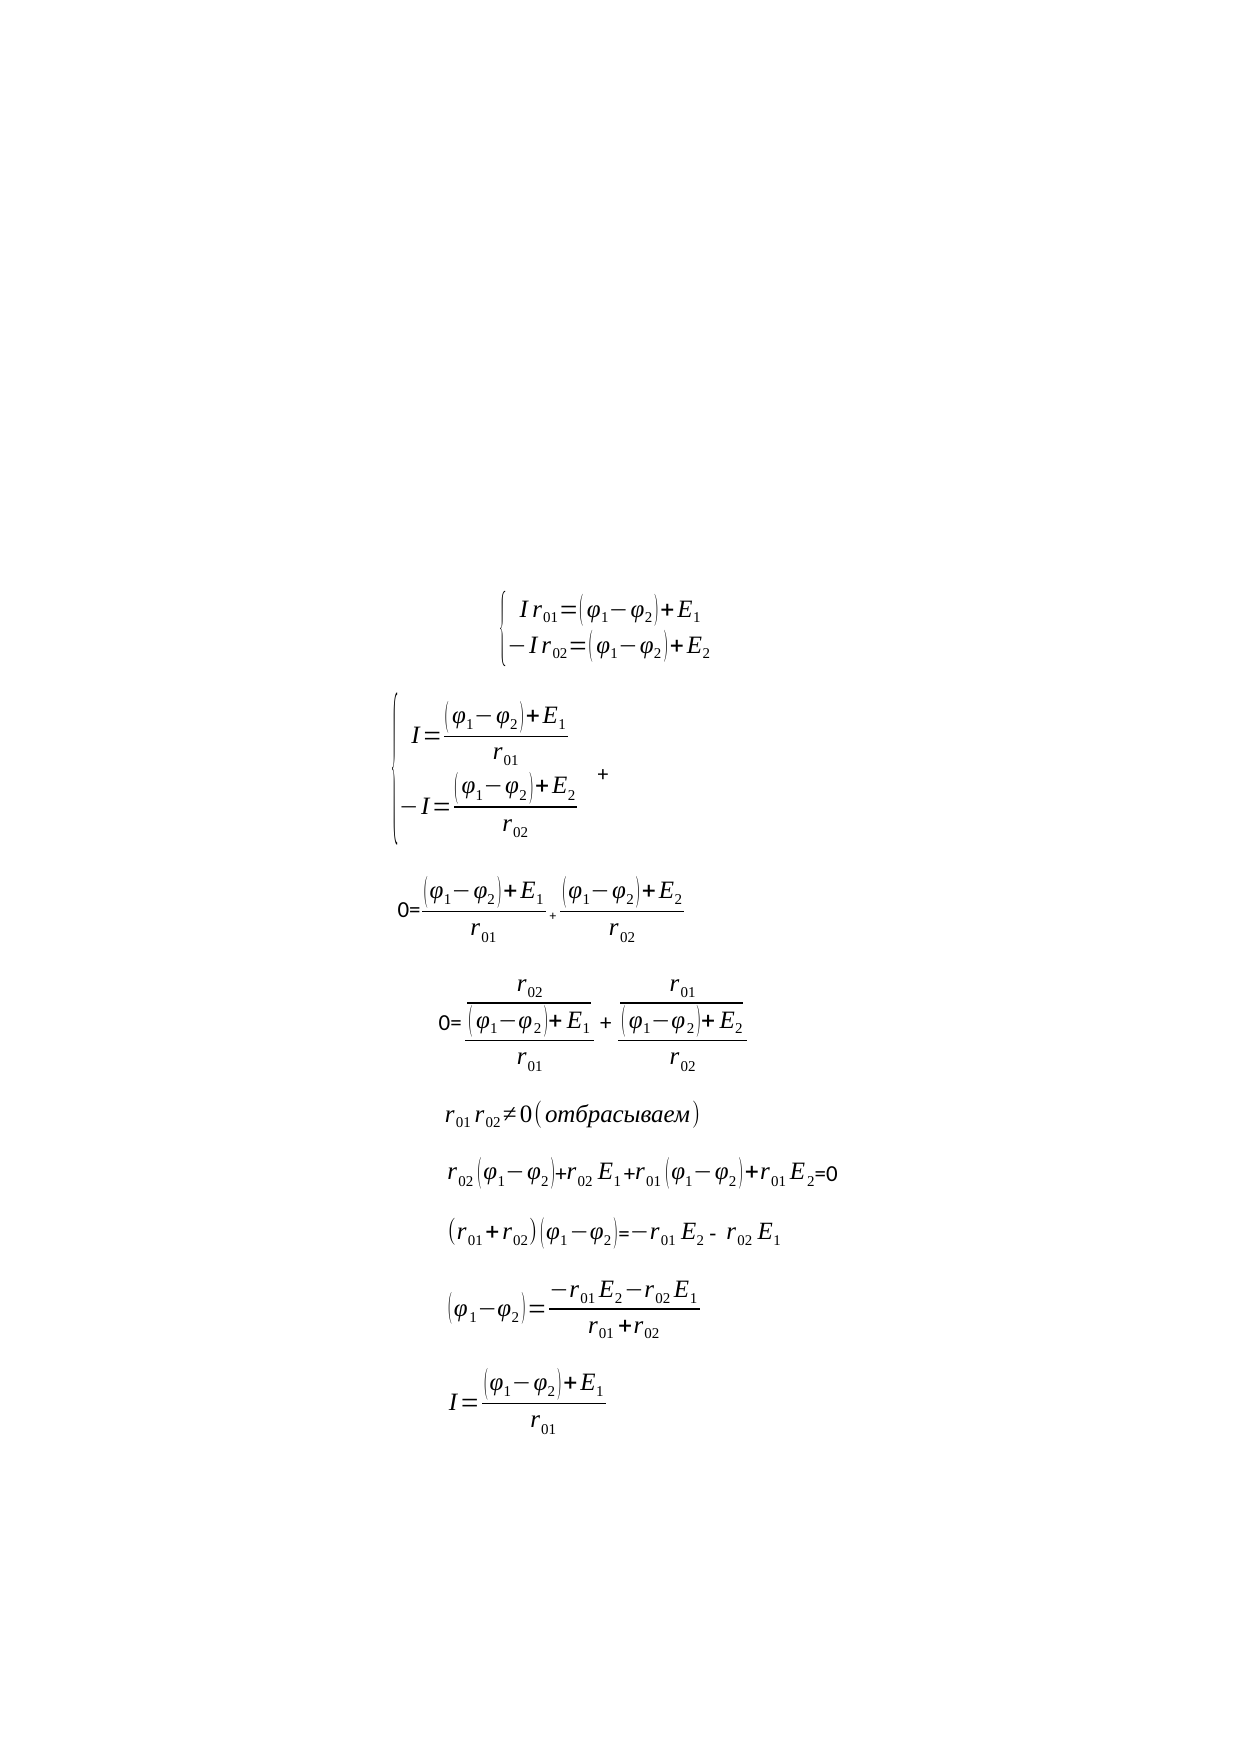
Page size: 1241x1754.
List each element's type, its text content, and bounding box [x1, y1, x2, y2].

text + +=0 [0, 1156, 1211, 1191]
text 0= + [0, 969, 1211, 1074]
text + [0, 692, 1211, 847]
text = - [0, 1216, 1211, 1251]
text 0= + [0, 875, 1211, 944]
